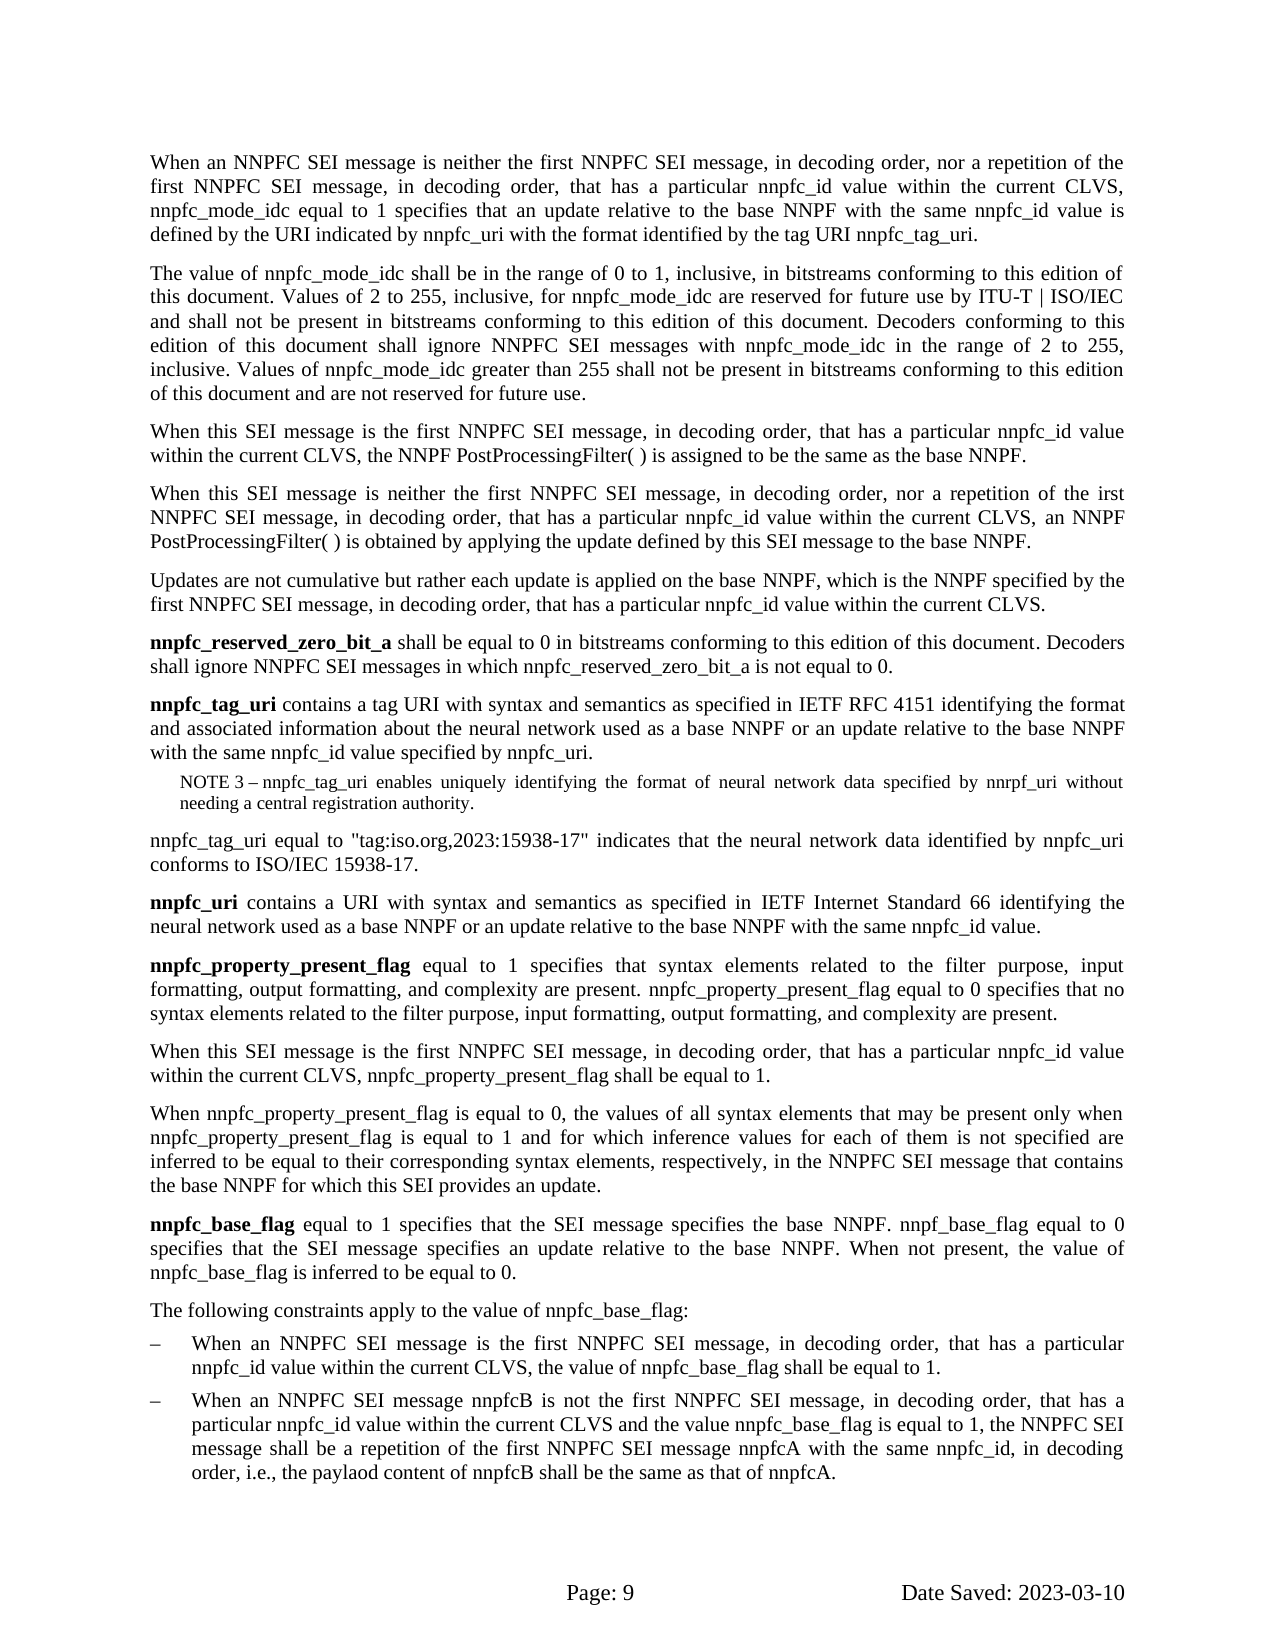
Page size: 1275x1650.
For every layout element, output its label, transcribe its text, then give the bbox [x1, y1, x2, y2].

text NOTE 3 – nnpfc_tag_uri enables uniquely identifying the format of neural network data specified by nnrpf_uri without needing a central registration authority. [179, 771, 1125, 814]
text When this SEI message is neither the first NNPFC SEI message, in decoding order, nor a repetition of the irst NNPFC SEI message, in decoding order, that has a particular nnpfc_id value within the current CLVS, an NNPF PostProcessingFilter( ) is obtained by applying the update defined by this SEI message to the base NNPF. [150, 481, 1125, 553]
text The following constraints apply to the value of nnpfc_base_flag: [150, 1298, 1125, 1322]
text When this SEI message is the first NNPFC SEI message, in decoding order, that has a particular nnpfc_id value within the current CLVS, nnpfc_property_present_flag shall be equal to 1. [150, 1039, 1125, 1087]
text – When an NNPFC SEI message is the first NNPFC SEI message, in decoding order, that has a particular nnpfc_id value within the current CLVS, the value of nnpfc_base_flag shall be equal to 1. [150, 1331, 1125, 1379]
text Updates are not cumulative but rather each update is applied on the base NNPF, which is the NNPF specified by the first NNPFC SEI message, in decoding order, that has a particular nnpfc_id value within the current CLVS. [150, 568, 1125, 616]
text nnpfc_base_flag equal to 1 specifies that the SEI message specifies the base NNPF. nnpf_base_flag equal to 0 specifies that the SEI message specifies an update relative to the base NNPF. When not present, the value of nnpfc_base_flag is inferred to be equal to 0. [150, 1212, 1125, 1284]
text – When an NNPFC SEI message nnpfcB is not the first NNPFC SEI message, in decoding order, that has a particular nnpfc_id value within the current CLVS and the value nnpfc_base_flag is equal to 1, the NNPFC SEI message shall be a repetition of the first NNPFC SEI message nnpfcA with the same nnpfc_id, in decoding order, i.e., the paylaod content of nnpfcB shall be the same as that of nnpfcA. [150, 1388, 1125, 1484]
text When this SEI message is the first NNPFC SEI message, in decoding order, that has a particular nnpfc_id value within the current CLVS, the NNPF PostProcessingFilter( ) is assigned to be the same as the base NNPF. [150, 419, 1125, 467]
text When nnpfc_property_present_flag is equal to 0, the values of all syntax elements that may be present only when nnpfc_property_present_flag is equal to 1 and for which inference values for each of them is not specified are inferred to be equal to their corresponding syntax elements, respectively, in the NNPFC SEI message that contains the base NNPF for which this SEI provides an update. [150, 1101, 1125, 1197]
text nnpfc_property_present_flag equal to 1 specifies that syntax elements related to the filter purpose, input formatting, output formatting, and complexity are present. nnpfc_property_present_flag equal to 0 specifies that no syntax elements related to the filter purpose, input formatting, output formatting, and complexity are present. [150, 952, 1125, 1025]
text When an NNPFC SEI message is neither the first NNPFC SEI message, in decoding order, nor a repetition of the first NNPFC SEI message, in decoding order, that has a particular nnpfc_id value within the current CLVS, nnpfc_mode_idc equal to 1 specifies that an update relative to the base NNPF with the same nnpfc_id value is defined by the URI indicated by nnpfc_uri with the format identified by the tag URI nnpfc_tag_uri. [150, 150, 1125, 246]
text nnpfc_reserved_zero_bit_a shall be equal to 0 in bitstreams conforming to this edition of this document. Decoders shall ignore NNPFC SEI messages in which nnpfc_reserved_zero_bit_a is not equal to 0. [150, 630, 1125, 678]
text nnpfc_tag_uri contains a tag URI with syntax and semantics as specified in IETF RFC 4151 identifying the format and associated information about the neural network used as a base NNPF or an update relative to the base NNPF with the same nnpfc_id value specified by nnpfc_uri. [150, 692, 1125, 764]
text nnpfc_tag_uri equal to "tag:iso.org,2023:15938-17" indicates that the neural network data identified by nnpfc_uri conforms to ISO/IEC 15938-17. [150, 828, 1125, 876]
text nnpfc_uri contains a URI with syntax and semantics as specified in IETF Internet Standard 66 identifying the neural network used as a base NNPF or an update relative to the base NNPF with the same nnpfc_id value. [150, 890, 1125, 938]
text The value of nnpfc_mode_idc shall be in the range of 0 to 1, inclusive, in bitstreams conforming to this edition of this document. Values of 2 to 255, inclusive, for nnpfc_mode_idc are reserved for future use by ITU-T | ISO/IEC and shall not be present in bitstreams conforming to this edition of this document. Decoders conforming to this edition of this document shall ignore NNPFC SEI messages with nnpfc_mode_idc in the range of 2 to 255, inclusive. Values of nnpfc_mode_idc greater than 255 shall not be present in bitstreams conforming to this edition of this document and are not reserved for future use. [150, 260, 1125, 405]
